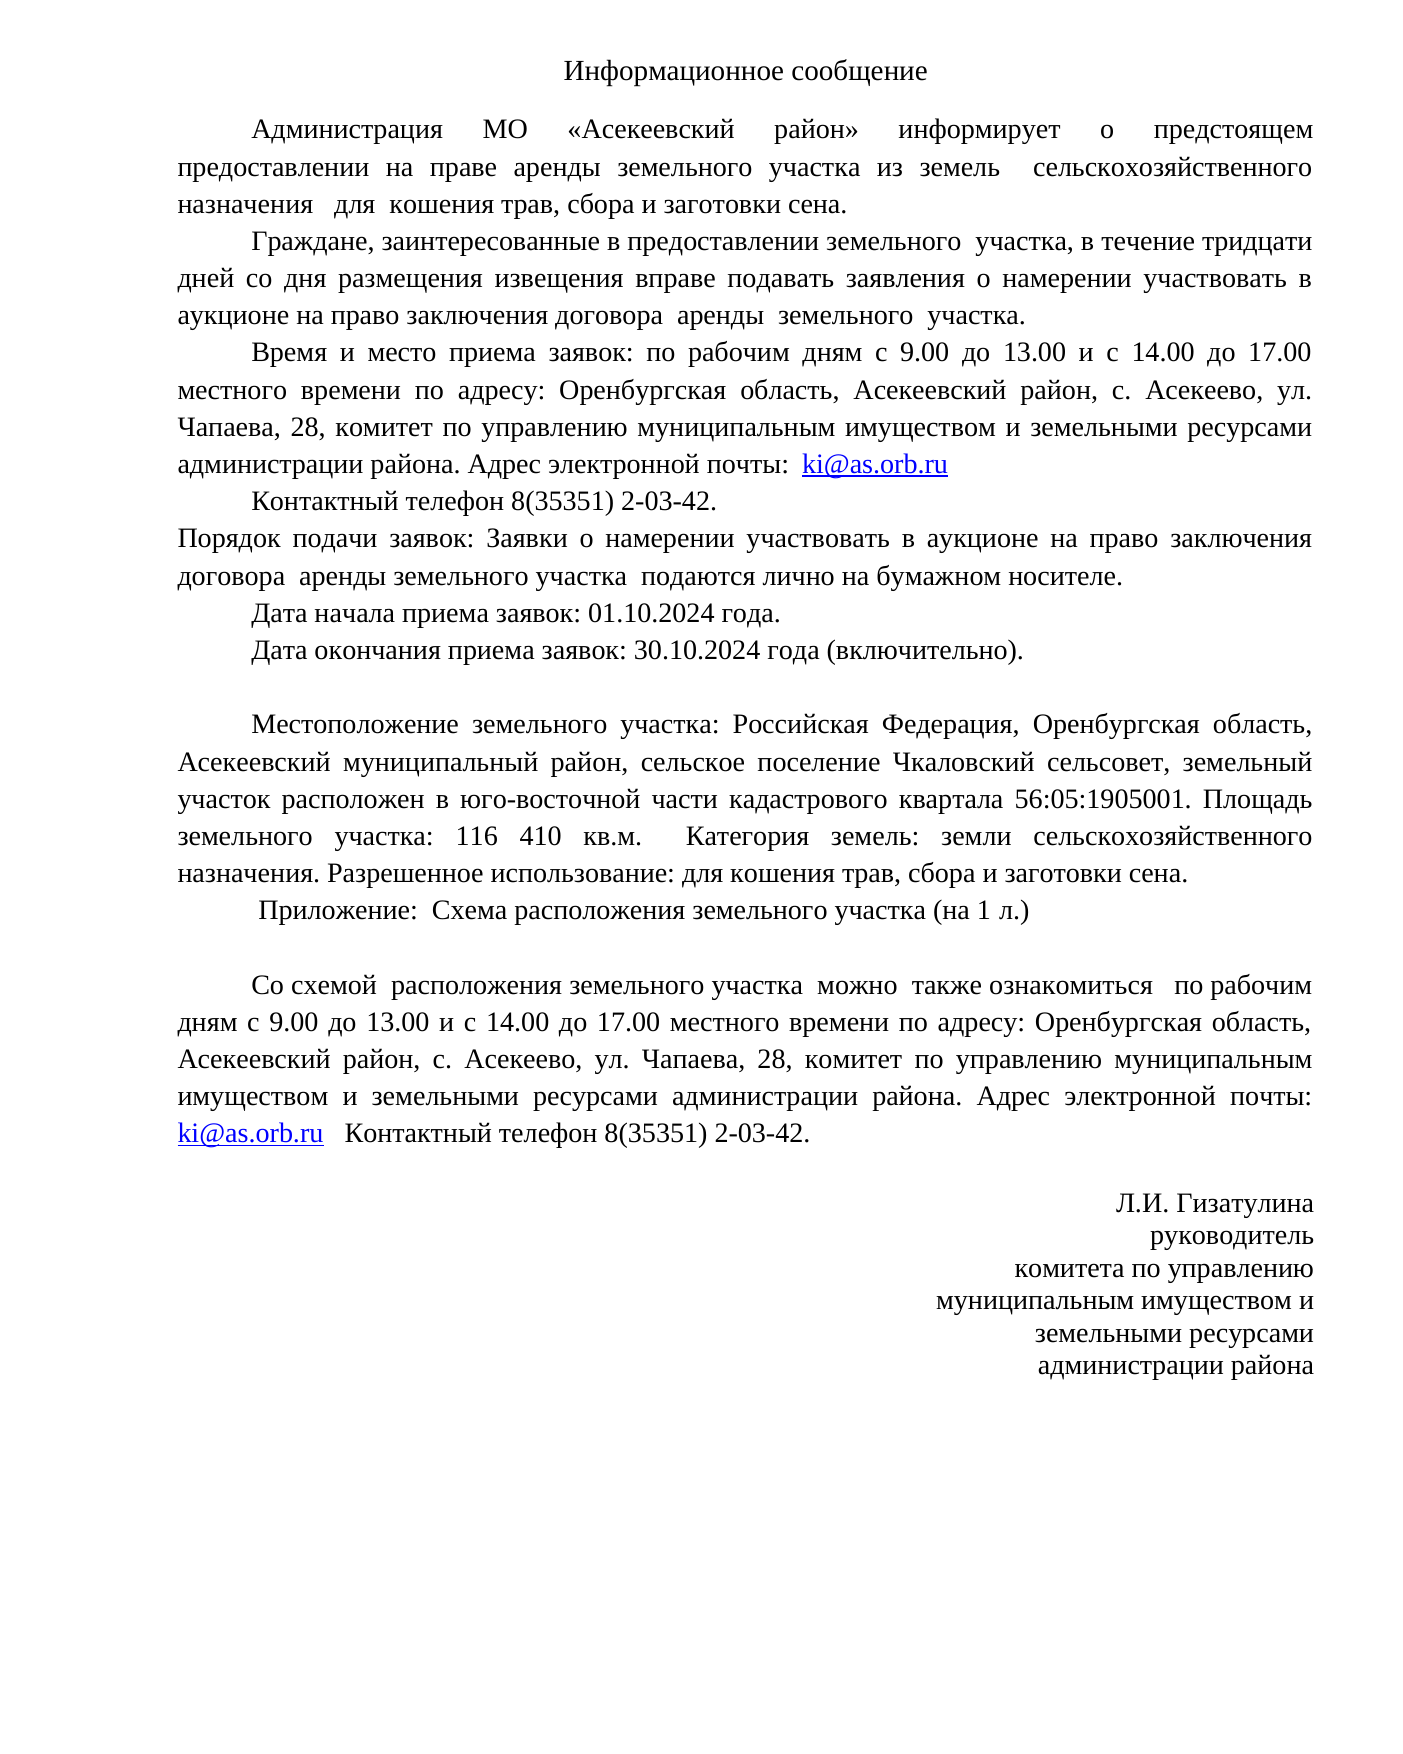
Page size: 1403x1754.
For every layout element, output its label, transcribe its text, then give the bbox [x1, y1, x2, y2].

text муниципальным имуществом и [177, 1283, 1314, 1316]
text Приложение: Схема расположения земельного участка (на 1 л.) [177, 893, 1314, 926]
text Дата начала приема заявок: 01.10.2024 года. [177, 596, 1314, 628]
text Местоположение земельного участка: Российская Федерация, Оренбургская область, Асекеевский муниципальный район, сельское поселение Чкаловский сельсовет, земельный участок расположен в юго-восточной части кадастрового квартала 56:05:1905001. Площадь земельного участка: 116 410 кв.м. Категория земель: земли сельскохозяйственного назначения. Разрешенное использование: для кошения трав, сбора и заготовки сена. [177, 707, 1314, 888]
text Порядок подачи заявок: Заявки о намерении участвовать в аукционе на право заключения договора аренды земельного участка подаются лично на бумажном носителе. [177, 521, 1314, 591]
text комитета по управлению [177, 1251, 1314, 1283]
text Дата окончания приема заявок: 30.10.2024 года (включительно). [177, 633, 1314, 665]
text администрации района [177, 1348, 1314, 1380]
text земельными ресурсами [177, 1316, 1314, 1348]
text Информационное сообщение [177, 53, 1314, 87]
text Администрация МО «Асекеевский район» информирует о предстоящем предоставлении на праве аренды земельного участка из земель сельскохозяйственного назначения для кошения трав, сбора и заготовки сена. [177, 112, 1314, 219]
text Со схемой расположения земельного участка можно также ознакомиться по рабочим дням с 9.00 до 13.00 и с 14.00 до 17.00 местного времени по адресу: Оренбургская область, Асекеевский район, с. Асекеево, ул. Чапаева, 28, комитет по управлению муниципальным имуществом и земельными ресурсами администрации района. Адрес электронной почты: ki@as.orb.ru Контактный телефон 8(35351) 2-03-42. [177, 968, 1314, 1149]
text Контактный телефон 8(35351) 2-03-42. [177, 484, 1314, 517]
text Л.И. Гизатулина [177, 1186, 1314, 1218]
text Граждане, заинтересованные в предоставлении земельного участка, в течение тридцати дней со дня размещения извещения вправе подавать заявления о намерении участвовать в аукционе на право заключения договора аренды земельного участка. [177, 224, 1314, 331]
text руководитель [177, 1218, 1314, 1251]
text Время и место приема заявок: по рабочим дням с 9.00 до 13.00 и с 14.00 до 17.00 местного времени по адресу: Оренбургская область, Асекеевский район, с. Асекеево, ул. Чапаева, 28, комитет по управлению муниципальным имуществом и земельными ресурсами администрации района. Адрес электронной почты: ki@as.orb.ru [177, 336, 1314, 479]
